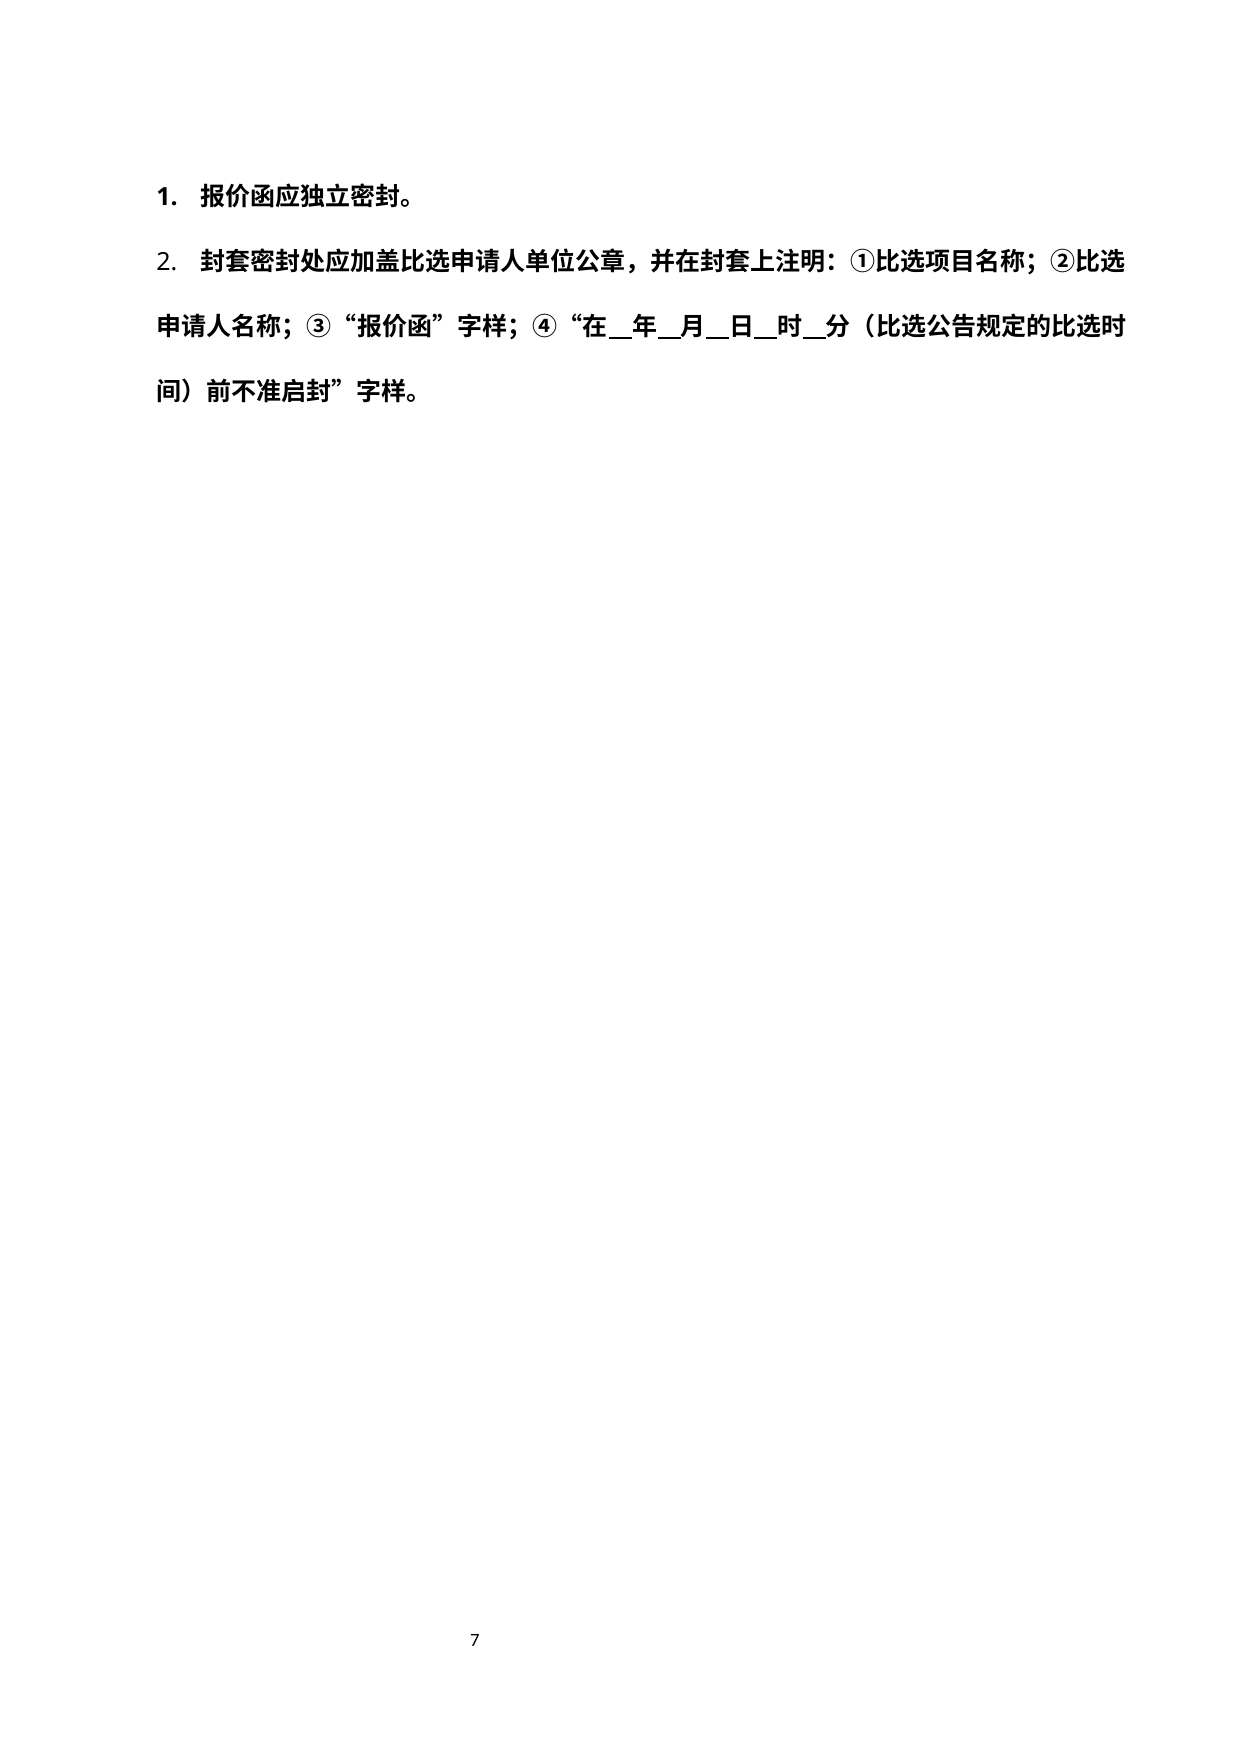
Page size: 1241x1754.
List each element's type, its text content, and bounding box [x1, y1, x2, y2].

list 封套密封处应加盖比选申请人单位公章，并在封套上注明：①比选项目名称；②比选申请人名称；③“报价函”字样；④“在 年 月 日 时 分（比选公告规定的比选时间）前不准启封”字样。 [156, 227, 1128, 422]
list 报价函应独立密封。 [156, 162, 1128, 227]
